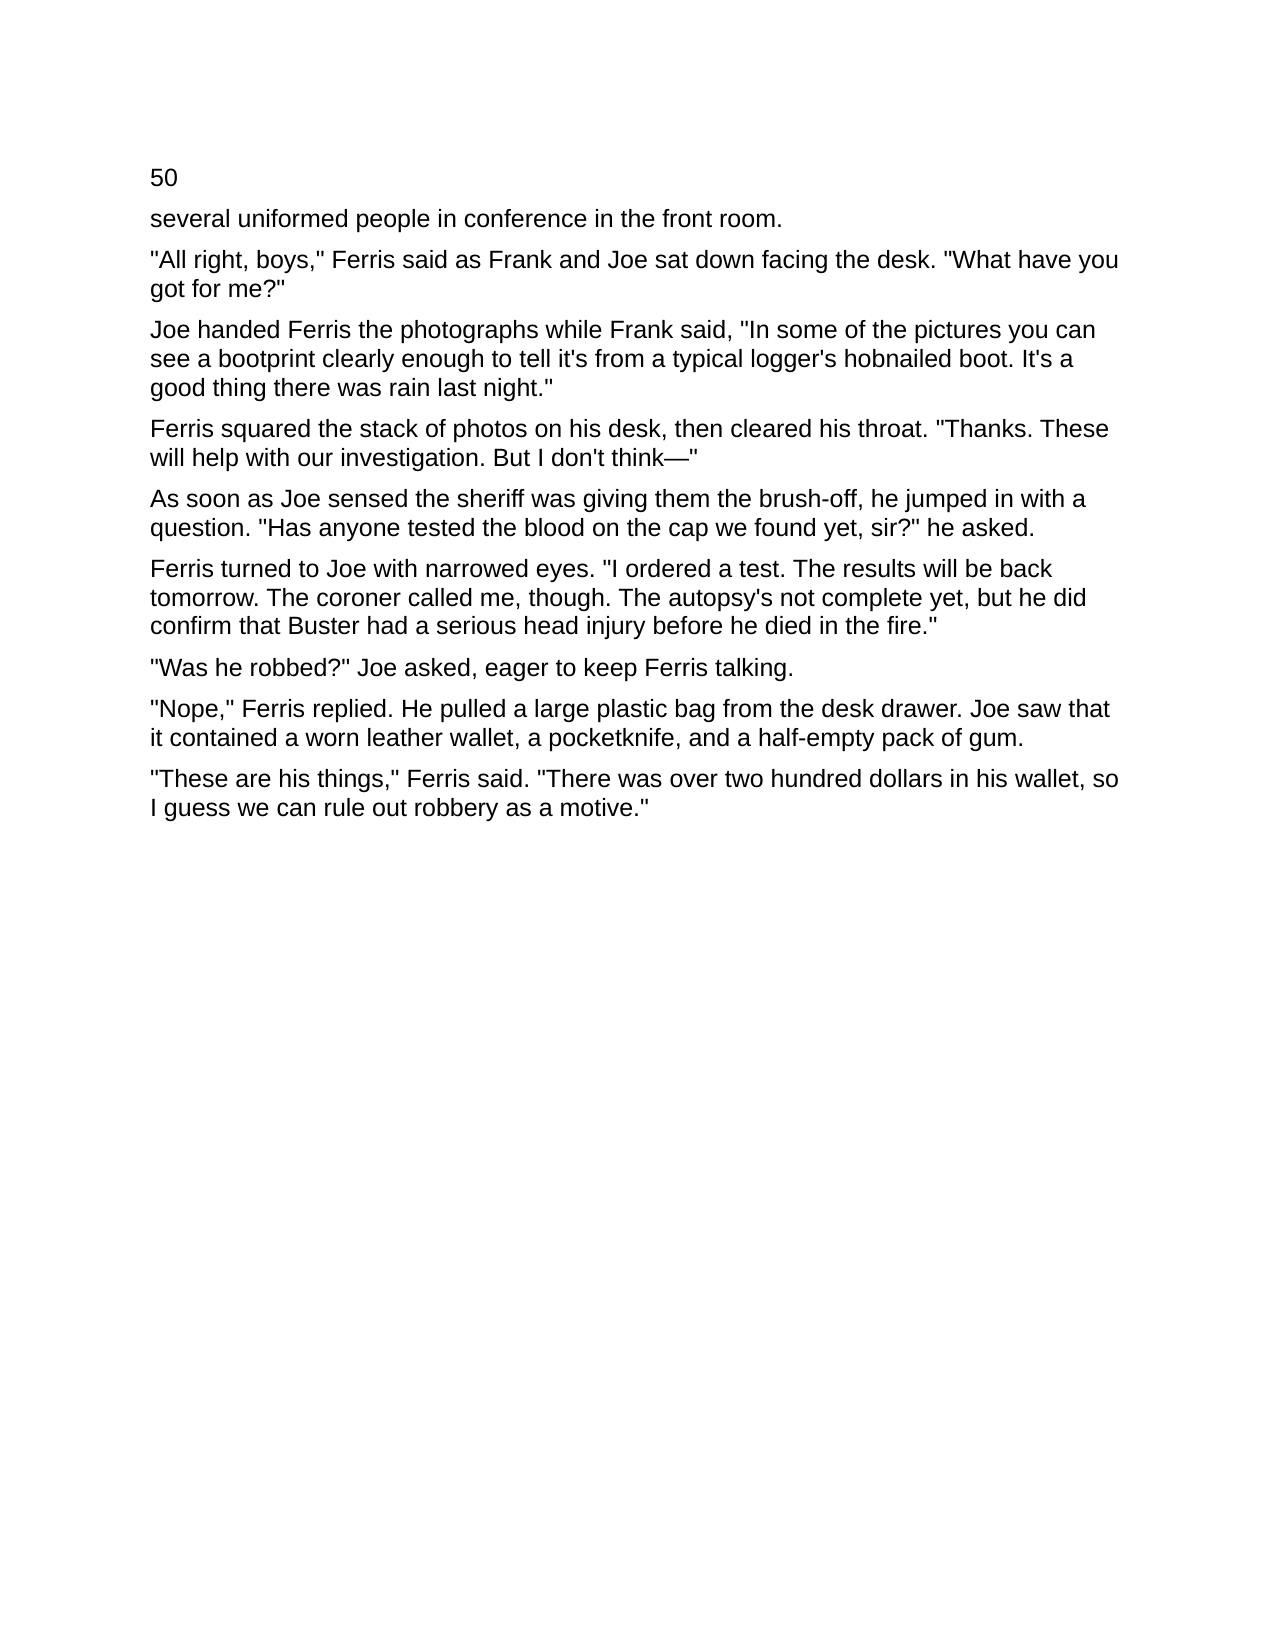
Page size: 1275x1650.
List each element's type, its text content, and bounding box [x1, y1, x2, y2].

text "Nope," Ferris replied. He pulled a large plastic bag from the desk drawer. Joe saw that it contained a worn leather wallet, a pocketknife, and a half-empty pack of gum. [150, 694, 1125, 751]
text several uniformed people in conference in the front room. [150, 204, 1125, 232]
text "Was he robbed?" Joe asked, eager to keep Ferris talking. [150, 652, 1125, 681]
text Ferris turned to Joe with narrowed eyes. "I ordered a test. The results will be back tomorrow. The coroner called me, though. The autopsy's not complete yet, but he did confirm that Buster had a serious head injury before he died in the fire." [150, 554, 1125, 640]
text Joe handed Ferris the photographs while Frank said, "In some of the pictures you can see a bootprint clearly enough to tell it's from a typical logger's hobnailed boot. It's a good thing there was rain last night." [150, 315, 1125, 401]
text "These are his things," Ferris said. "There was over two hundred dollars in his wallet, so I guess we can rule out robbery as a motive." [150, 764, 1125, 821]
text 50 [150, 162, 1125, 191]
text "All right, boys," Ferris said as Frank and Joe sat down facing the desk. "What have you got for me?" [150, 245, 1125, 302]
text As soon as Joe sensed the sheriff was giving them the brush-off, he jumped in with a question. "Has anyone tested the blood on the cap we found yet, sir?" he asked. [150, 484, 1125, 541]
text Ferris squared the stack of photos on his desk, then cleared his throat. "Thanks. These will help with our investigation. But I don't think—" [150, 414, 1125, 471]
